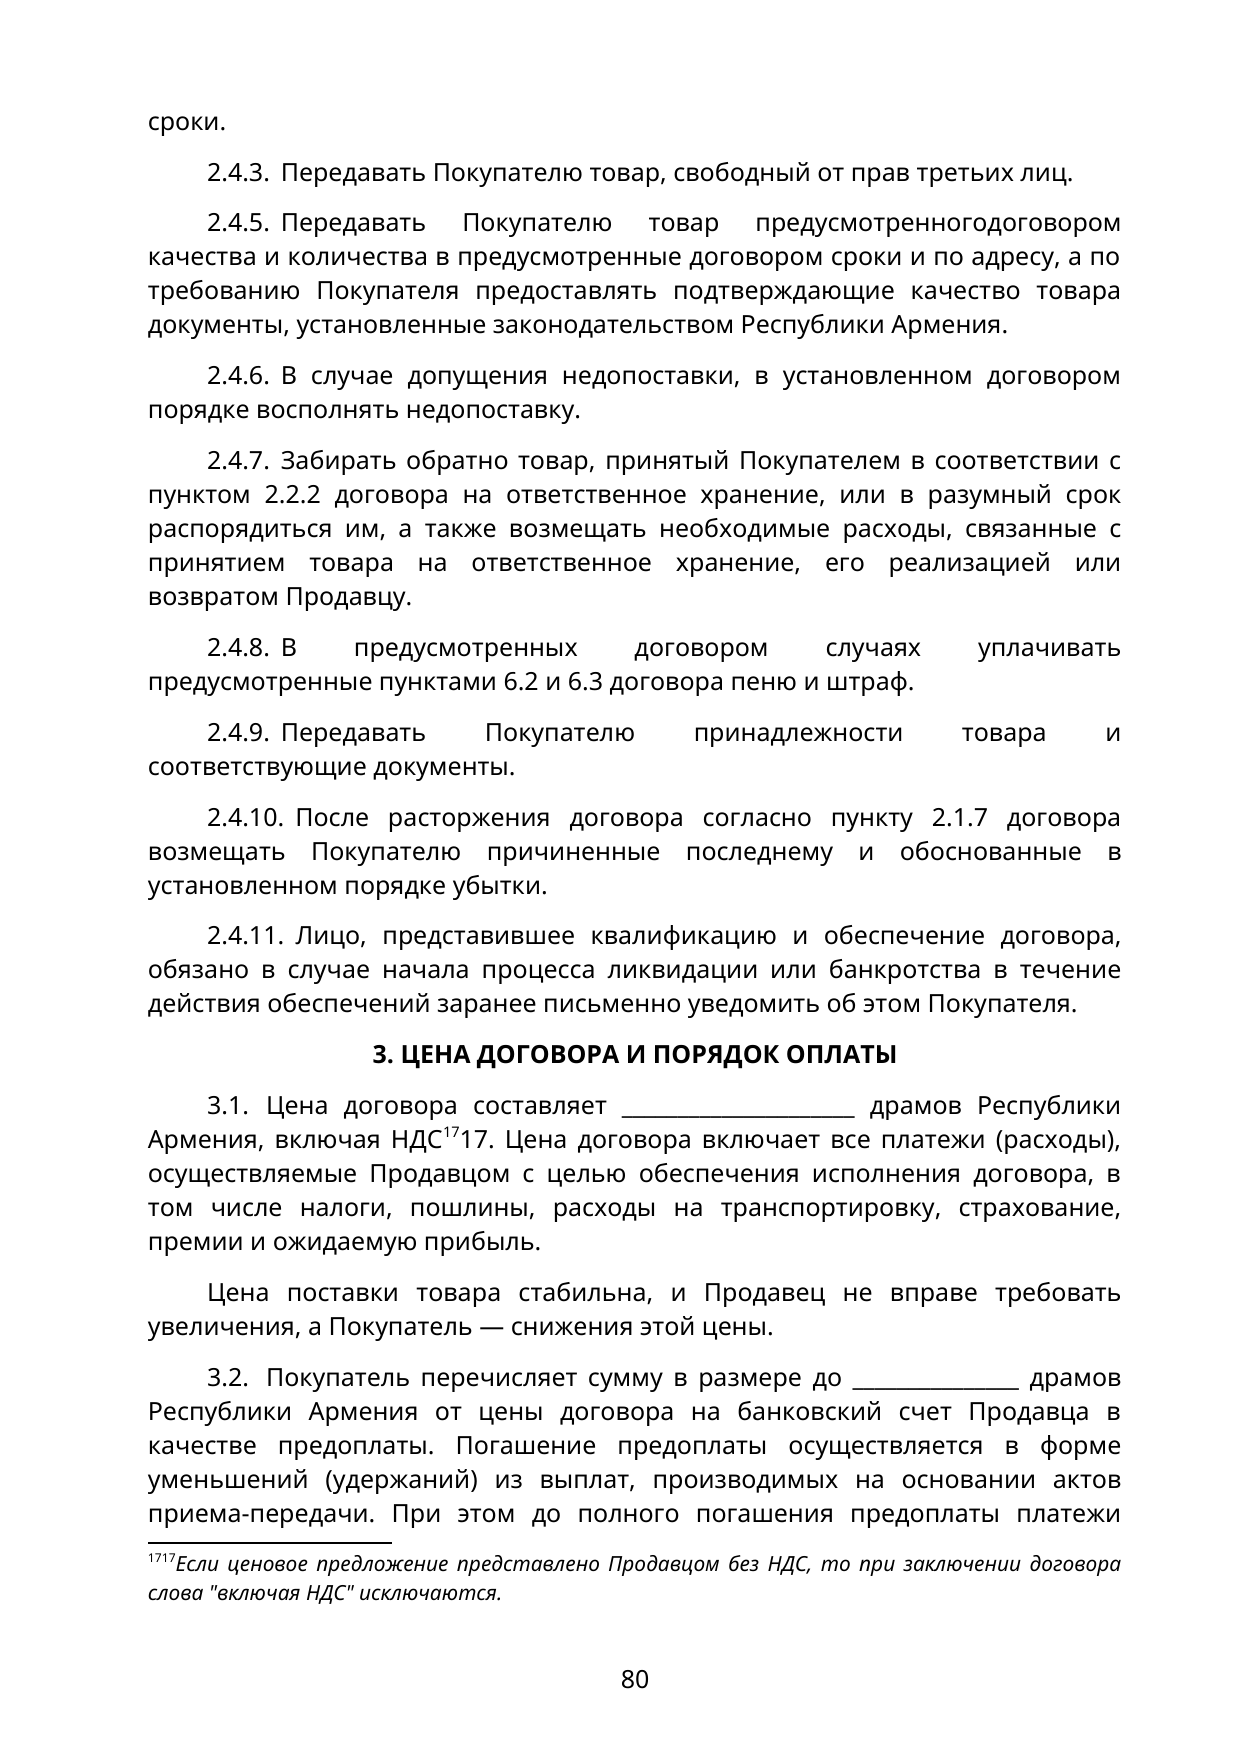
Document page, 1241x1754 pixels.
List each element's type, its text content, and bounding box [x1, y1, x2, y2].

text 2.4.5. Передавать Покупателю товар предусмотренногодоговором качества и количества в предусмотренные договором сроки и по адресу, а по требованию Покупателя предоставлять подтверждающие качество товара документы, установленные законодательством Республики Армения. [148, 205, 1122, 341]
text 2.4.8. В предусмотренных договором случаях уплачивать предусмотренные пунктами 6.2 и 6.3 договора пеню и штраф. [148, 629, 1122, 698]
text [148, 103, 1122, 137]
text 2.4.10. После расторжения договора согласно пункту 2.1.7 договора возмещать Покупателю причиненные последнему и обоснованные в установленном порядке убытки. [148, 799, 1122, 901]
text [148, 1359, 1122, 1530]
text 2.4.7. Забирать обратно товар, принятый Покупателем в соответствии с пунктом 2.2.2 договора на ответственное хранение, или в разумный срок распорядиться им, а также возмещать необходимые расходы, связанные с принятием товара на ответственное хранение, его реализацией или возвратом Продавцу. [148, 443, 1122, 613]
text Цена поставки товара стабильна, и Продавец не вправе требовать увеличения, а Покупатель — снижения этой цены. [148, 1274, 1122, 1343]
text 3. ЦЕНА ДОГОВОРА И ПОРЯДОК ОПЛАТЫ [148, 1037, 1122, 1071]
text 3.1. Цена договора составляет _____________________ драмов Республики Армения, включая НДС17. Цена договора включает все платежи (расходы), осуществляемые Продавцом с целью обеспечения исполнения договора, в том числе налоги, пошлины, расходы на транспортировку, страхование, премии и ожидаемую прибыль. [148, 1088, 1122, 1258]
text 2.4.3. Передавать Покупателю товар, свободный от прав третьих лиц. [148, 154, 1122, 188]
text 2.4.9. Передавать Покупателю принадлежности товара и соответствующие документы. [148, 714, 1122, 782]
text 2.4.11. Лицо, представившее квалификацию и обеспечение договора, обязано в случае начала процесса ликвидации или банкротства в течение действия обеспечений заранее письменно уведомить об этом Покупателя. [148, 918, 1122, 1020]
text 2.4.6. В случае допущения недопоставки, в установленном договором порядке восполнять недопоставку. [148, 358, 1122, 426]
